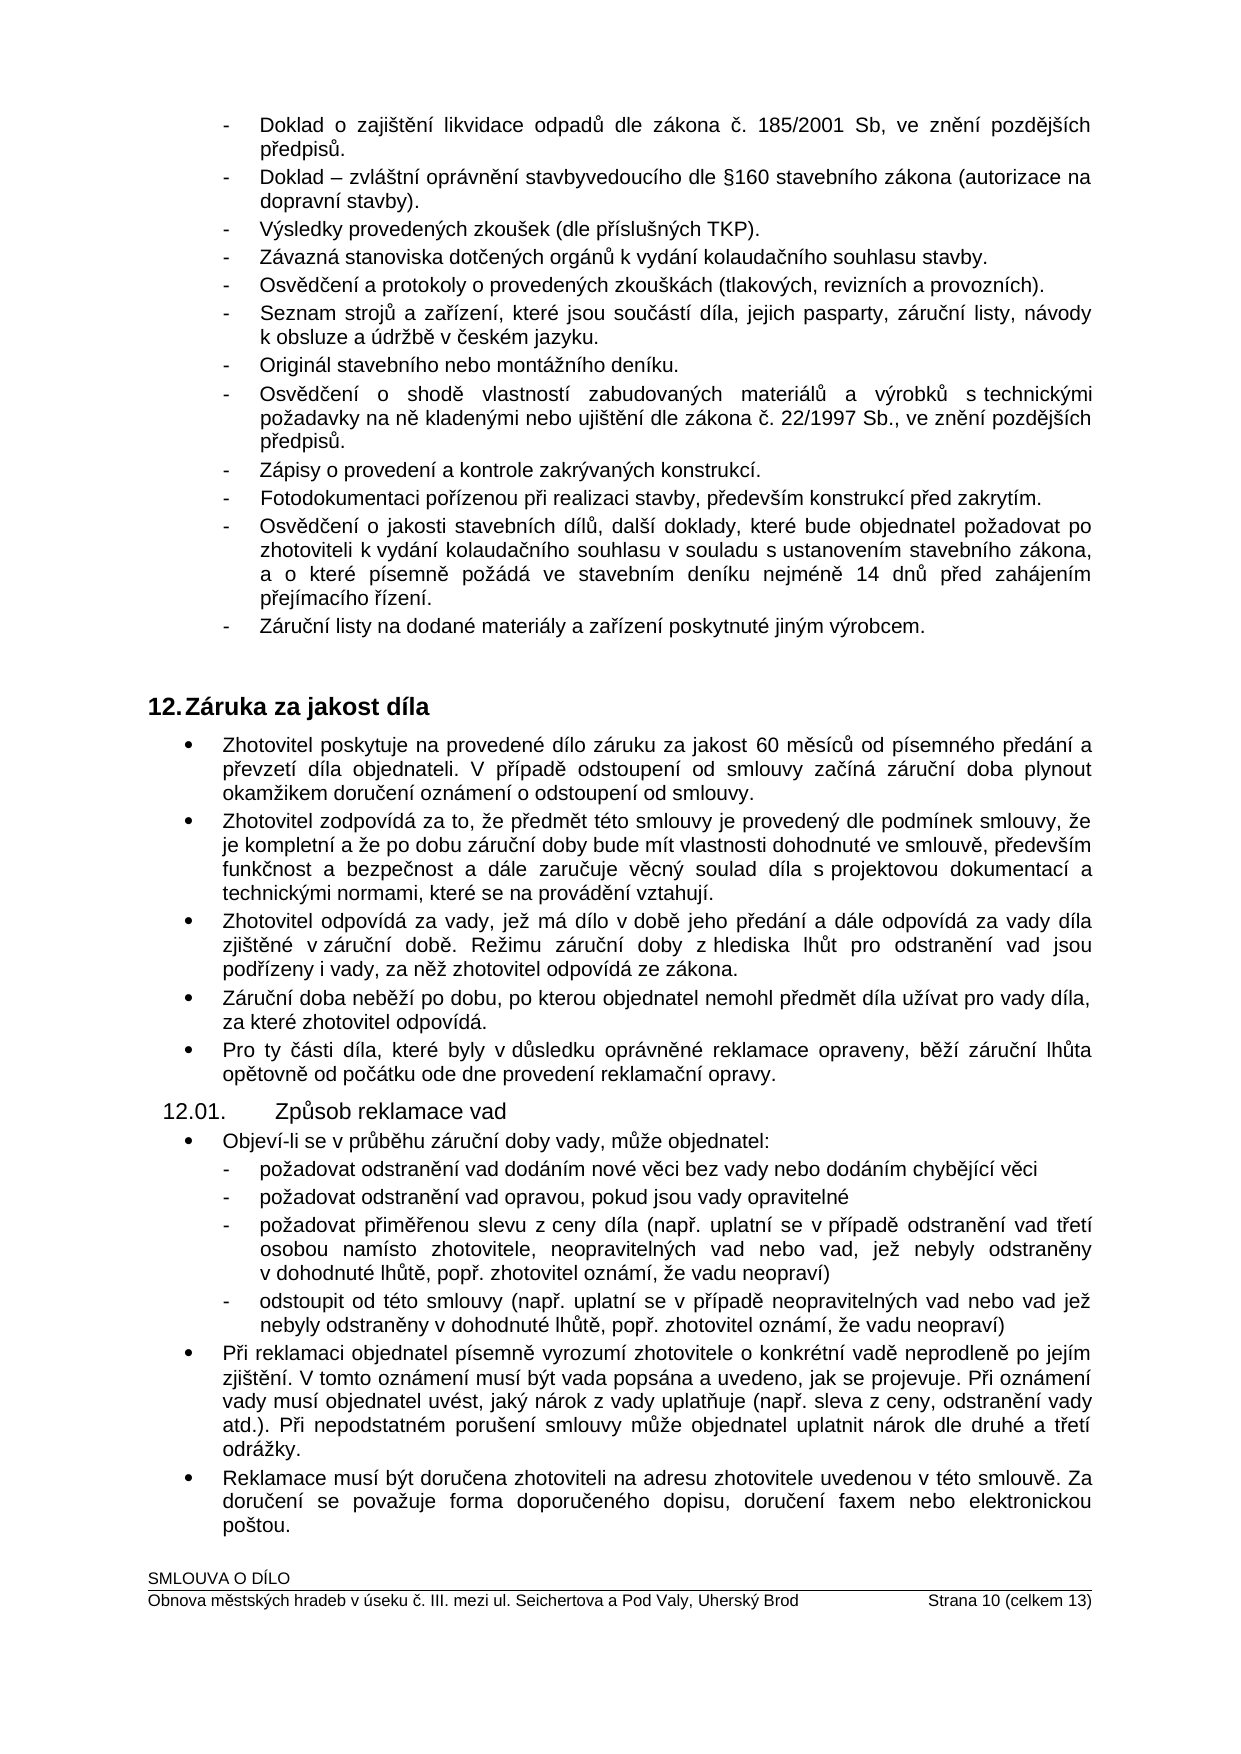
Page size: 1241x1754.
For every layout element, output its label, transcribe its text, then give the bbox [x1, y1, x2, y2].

text Zhotovitel poskytuje na provedené dílo záruku za jakost 60 měsíců od písemného předání a převzetí díla objednateli. V případě odstoupení od smlouvy začíná záruční doba plynout okamžikem doručení oznámení o odstoupení od smlouvy. [185, 733, 1092, 805]
text Zhotovitel odpovídá za vady, jež má dílo v době jeho předání a dále odpovídá za vady díla zjištěné v záruční době. Režimu záruční doby z hlediska lhůt pro odstranění vad jsou podřízeny i vady, za něž zhotovitel odpovídá ze zákona. [185, 909, 1092, 981]
text - odstoupit od této smlouvy (např. uplatní se v případě neopravitelných vad nebo vad jež nebyly odstraněny v dohodnuté lhůtě, popř. zhotovitel oznámí, že vadu neopraví) [223, 1289, 1092, 1337]
text - Výsledky provedených zkoušek (dle příslušných TKP). [223, 217, 1092, 241]
text - Závazná stanoviska dotčených orgánů k vydání kolaudačního souhlasu stavby. [223, 245, 1092, 269]
text - Záruční listy na dodané materiály a zařízení poskytnuté jiným výrobcem. [223, 614, 1092, 638]
text - Osvědčení o jakosti stavebních dílů, další doklady, které bude objednatel požadovat po zhotoviteli k vydání kolaudačního souhlasu v souladu s ustanovením stavebního zákona, a o které písemně požádá ve stavebním deníku nejméně 14 dnů před zahájením přejímacího řízení. [223, 514, 1092, 609]
text Záruční doba neběží po dobu, po kterou objednatel nemohl předmět díla užívat pro vady díla, za které zhotovitel odpovídá. [185, 985, 1092, 1033]
text - Doklad o zajištění likvidace odpadů dle zákona č. 185/2001 Sb, ve znění pozdějších předpisů. [223, 113, 1092, 161]
text - Originál stavebního nebo montážního deníku. [223, 353, 1092, 377]
text - Seznam strojů a zařízení, které jsou součástí díla, jejich pasparty, záruční listy, návody k obsluze a údržbě v českém jazyku. [223, 301, 1092, 349]
text - Fotodokumentaci pořízenou při realizaci stavby, především konstrukcí před zakrytím. [223, 486, 1092, 509]
text - požadovat přiměřenou slevu z ceny díla (např. uplatní se v případě odstranění vad třetí osobou namísto zhotovitele, neopravitelných vad nebo vad, jež nebyly odstraněny v dohodnuté lhůtě, popř. zhotovitel oznámí, že vadu neopraví) [223, 1213, 1092, 1285]
subtitle Záruka za jakost díla [148, 692, 1092, 721]
text Reklamace musí být doručena zhotoviteli na adresu zhotovitele uvedenou v této smlouvě. Za doručení se považuje forma doporučeného dopisu, doručení faxem nebo elektronickou poštou. [185, 1465, 1092, 1537]
text Zhotovitel zodpovídá za to, že předmět této smlouvy je provedený dle podmínek smlouvy, že je kompletní a že po dobu záruční doby bude mít vlastnosti dohodnuté ve smlouvě, především funkčnost a bezpečnost a dále zaručuje věcný soulad díla s projektovou dokumentací a technickými normami, které se na provádění vztahují. [185, 809, 1092, 905]
text Objeví-li se v průběhu záruční doby vady, může objednatel: [185, 1129, 1092, 1153]
text - Zápisy o provedení a kontrole zakrývaných konstrukcí. [223, 457, 1092, 481]
text Pro ty části díla, které byly v důsledku oprávněné reklamace opraveny, běží záruční lhůta opětovně od počátku ode dne provedení reklamační opravy. [185, 1038, 1092, 1086]
text - požadovat odstranění vad opravou, pokud jsou vady opravitelné [223, 1185, 1092, 1209]
text - Doklad – zvláštní oprávnění stavbyvedoucího dle §160 stavebního zákona (autorizace na dopravní stavby). [223, 165, 1092, 213]
text - Osvědčení o shodě vlastností zabudovaných materiálů a výrobků s technickými požadavky na ně kladenými nebo ujištění dle zákona č. 22/1997 Sb., ve znění pozdějších předpisů. [223, 381, 1092, 453]
text Při reklamaci objednatel písemně vyrozumí zhotovitele o konkrétní vadě neprodleně po jejím zjištění. V tomto oznámení musí být vada popsána a uvedeno, jak se projevuje. Při oznámení vady musí objednatel uvést, jaký nárok z vady uplatňuje (např. sleva z ceny, odstranění vady atd.). Při nepodstatném porušení smlouvy může objednatel uplatnit nárok dle druhé a třetí odrážky. [185, 1341, 1092, 1461]
subtitle Způsob reklamace vad [162, 1098, 1092, 1124]
text - požadovat odstranění vad dodáním nové věci bez vady nebo dodáním chybějící věci [223, 1157, 1092, 1181]
text - Osvědčení a protokoly o provedených zkouškách (tlakových, revizních a provozních). [223, 273, 1092, 297]
